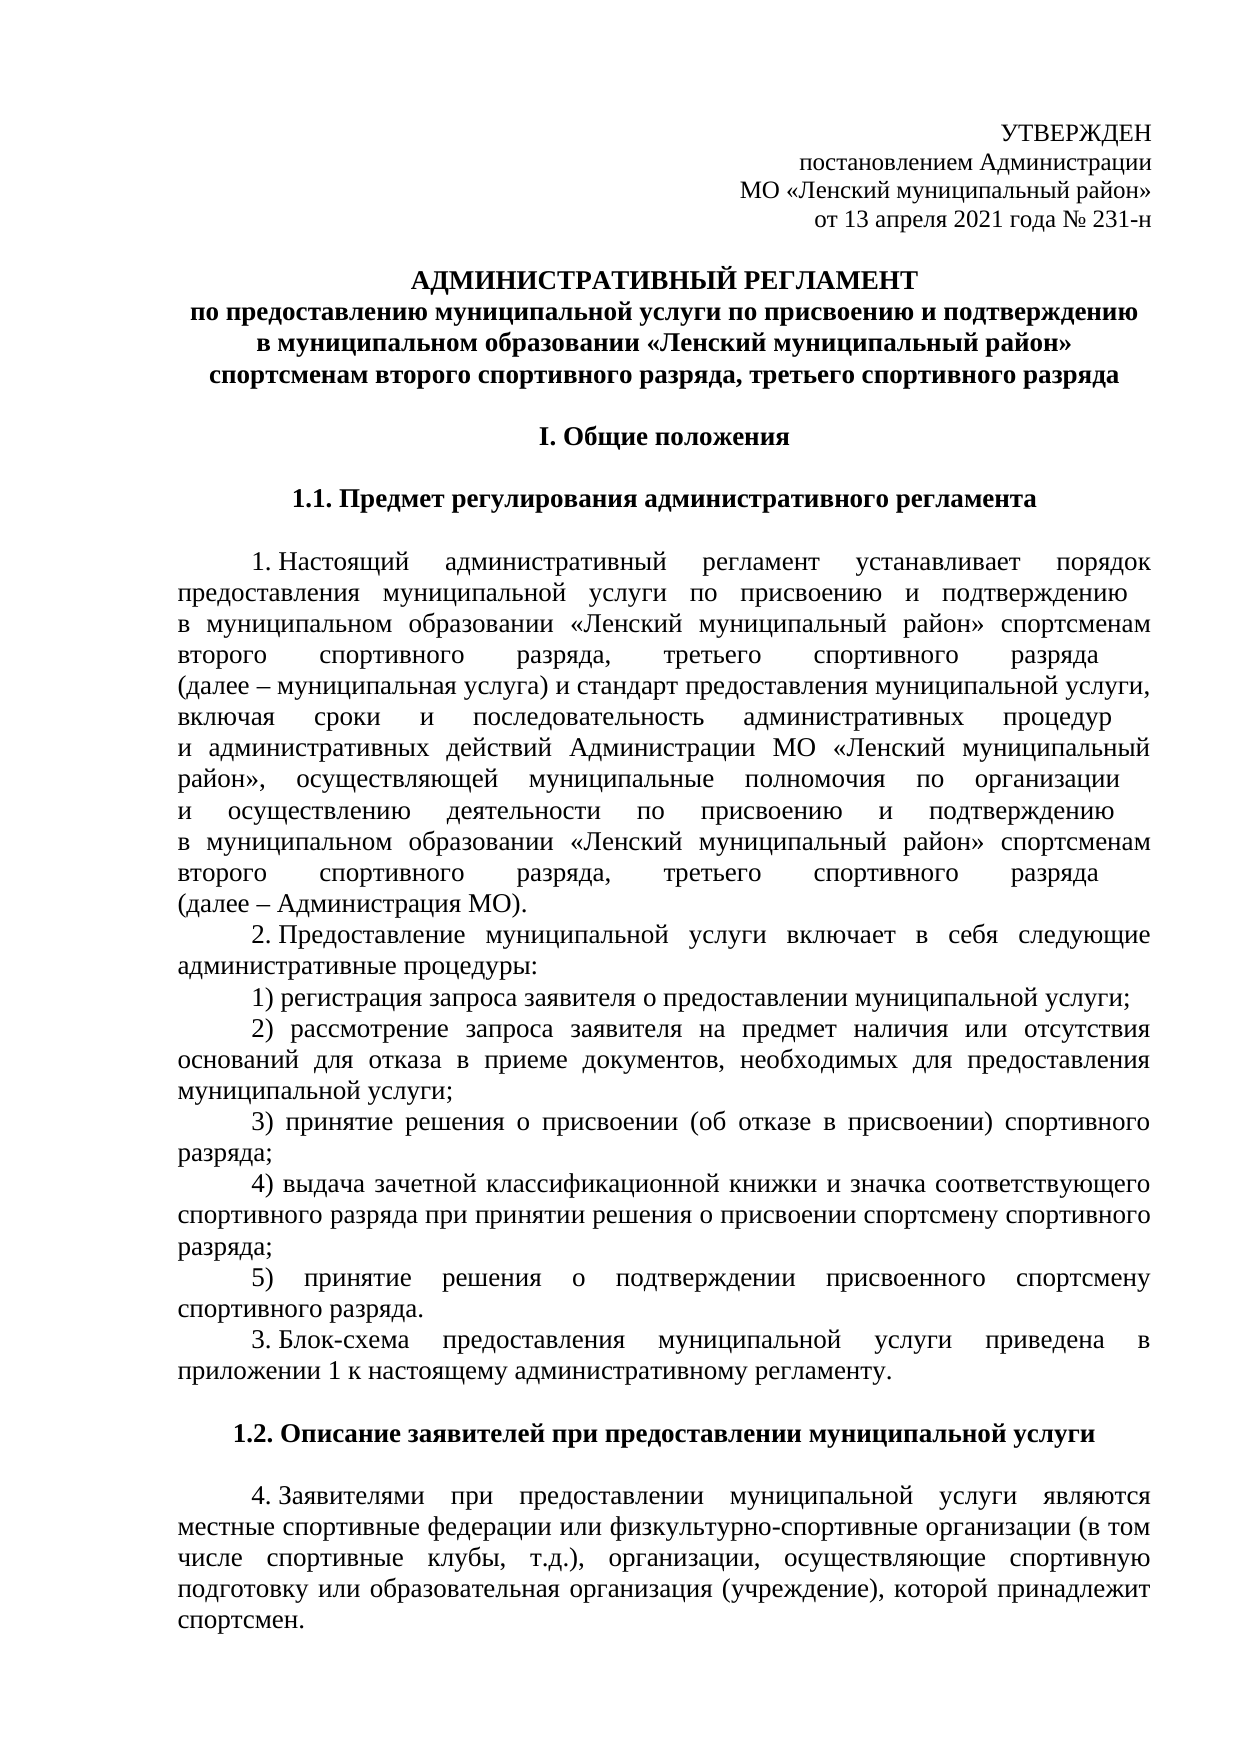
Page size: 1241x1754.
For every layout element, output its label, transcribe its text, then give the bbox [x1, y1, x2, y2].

text 4) выдача зачетной классификационной книжки и значка соответствующего спортивного разряда при принятии решения о присвоении спортсмену спортивного разряда; [177, 1167, 1152, 1261]
text 1) регистрация запроса заявителя о предоставлении муниципальной услуги; [177, 981, 1152, 1012]
list Блок-схема предоставления муниципальной услуги приведена в приложении 1 к настоящему административному регламенту. [177, 1323, 1152, 1386]
list Заявителями при предоставлении муниципальной услуги являются местные спортивные федерации или физкультурно-спортивные организации (в том числе спортивные клубы, т.д.), организации, осуществляющие спортивную подготовку или образовательная организация (учреждение), которой принадлежит спортсмен. [177, 1479, 1152, 1635]
title АДМИНИСТРАТИВНЫЙ РЕГЛАМЕНТ [177, 264, 1152, 295]
text 1.2. Описание заявителей при предоставлении муниципальной услуги [177, 1417, 1152, 1448]
text 1.1. Предмет регулирования административного регламента [177, 482, 1152, 513]
list Настоящий административный регламент устанавливает порядок предоставления муниципальной услуги по присвоению и подтверждению в муниципальном образовании «Ленский муниципальный район» спортсменам второго спортивного разряда, третьего спортивного разряда (далее – муниципальная услуга) и стандарт предоставления муниципальной услуги, включая сроки и последовательность административных процедур и административных действий Администрации МО «Ленский муниципальный район», осуществляющей муниципальные полномочия по организации и осуществлению деятельности по присвоению и подтверждению в муниципальном образовании «Ленский муниципальный район» спортсменам второго спортивного разряда, третьего спортивного разряда (далее – Администрация МО). [177, 544, 1152, 918]
text 5) принятие решения о подтверждении присвоенного спортсмену спортивного разряда. [177, 1261, 1152, 1323]
text в муниципальном образовании «Ленский муниципальный район» спортсменам второго спортивного разряда, третьего спортивного разряда [177, 327, 1152, 389]
text по предоставлению муниципальной услуги по присвоению и подтверждению [177, 295, 1152, 327]
text УТВЕРЖДЕН [177, 118, 1152, 147]
list Предоставление муниципальной услуги включает в себя следующие административные процедуры: [177, 918, 1152, 981]
text I. Общие положения [177, 420, 1152, 451]
text МО «Ленский муниципальный район» [177, 176, 1152, 204]
text постановлением Администрации [177, 147, 1152, 176]
text 3) принятие решения о присвоении (об отказе в присвоении) спортивного разряда; [177, 1105, 1152, 1167]
text 2) рассмотрение запроса заявителя на предмет наличия или отсутствия оснований для отказа в приеме документов, необходимых для предоставления муниципальной услуги; [177, 1012, 1152, 1105]
title от 13 апреля 2021 года № 231-н [177, 204, 1152, 233]
